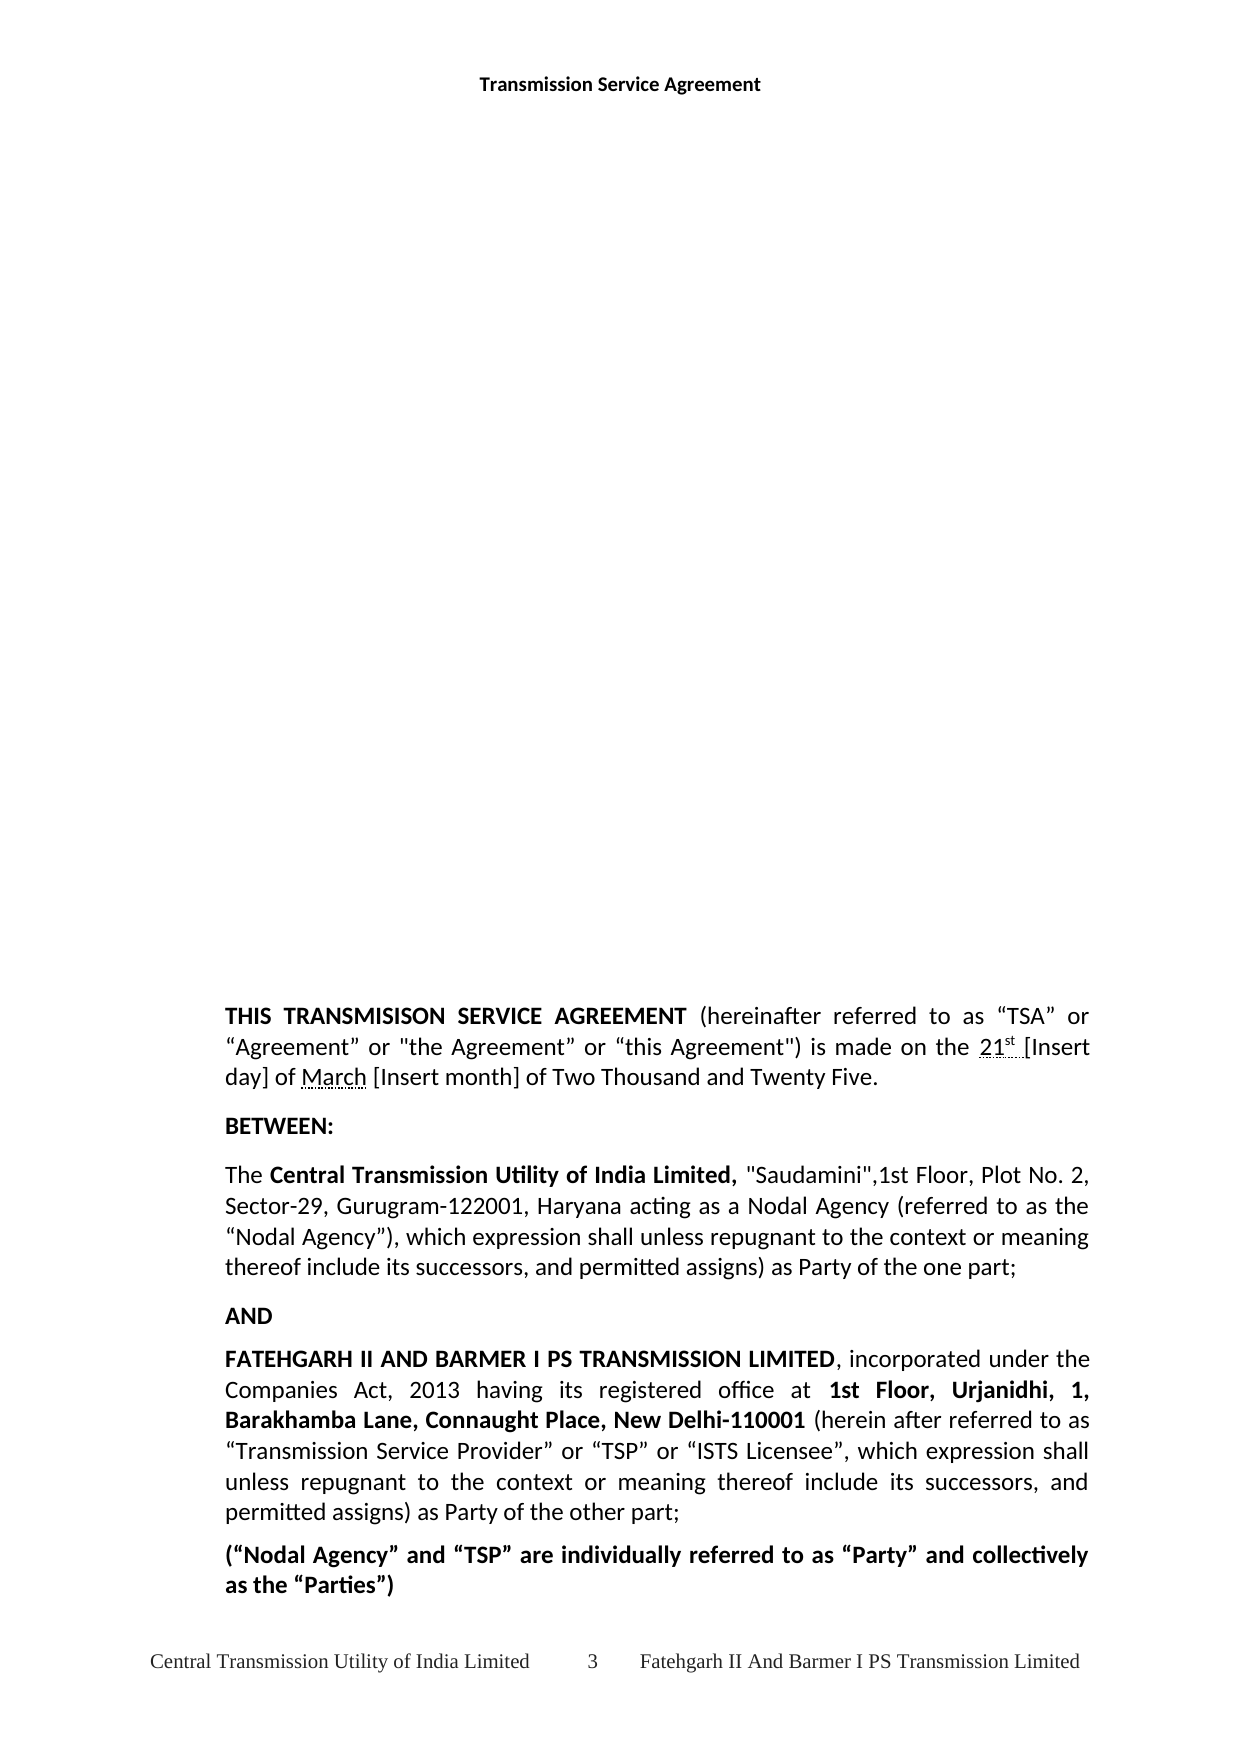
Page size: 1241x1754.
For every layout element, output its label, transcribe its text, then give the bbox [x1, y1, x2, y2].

text BETWEEN: [225, 1110, 1090, 1141]
text The Central Transmission Utility of India Limited, "Saudamini",1st Floor, Plot No. 2, Sector-29, Gurugram-122001, Haryana acting as a Nodal Agency (referred to as the “Nodal Agency”), which expression shall unless repugnant to the context or meaning thereof include its successors, and permitted assigns) as Party of the one part; [225, 1160, 1090, 1282]
text THIS TRANSMISISON SERVICE AGREEMENT (hereinafter referred to as “TSA” or “Agreement” or "the Agreement” or “this Agreement") is made on the 21st [Insert day] of March [Insert month] of Two Thousand and Twenty Five. [225, 1000, 1090, 1092]
text FATEHGARH II AND BARMER I PS TRANSMISSION LIMITED, incorporated under the Companies Act, 2013 having its registered office at 1st Floor, Urjanidhi, 1, Barakhamba Lane, Connaught Place, New Delhi-110001 (herein after referred to as “Transmission Service Provider” or “TSP” or “ISTS Licensee”, which expression shall unless repugnant to the context or meaning thereof include its successors, and permitted assigns) as Party of the other part; [225, 1343, 1090, 1527]
text AND [225, 1301, 1090, 1331]
text (“Nodal Agency” and “TSP” are individually referred to as “Party” and collectively as the “Parties”) [225, 1539, 1090, 1600]
